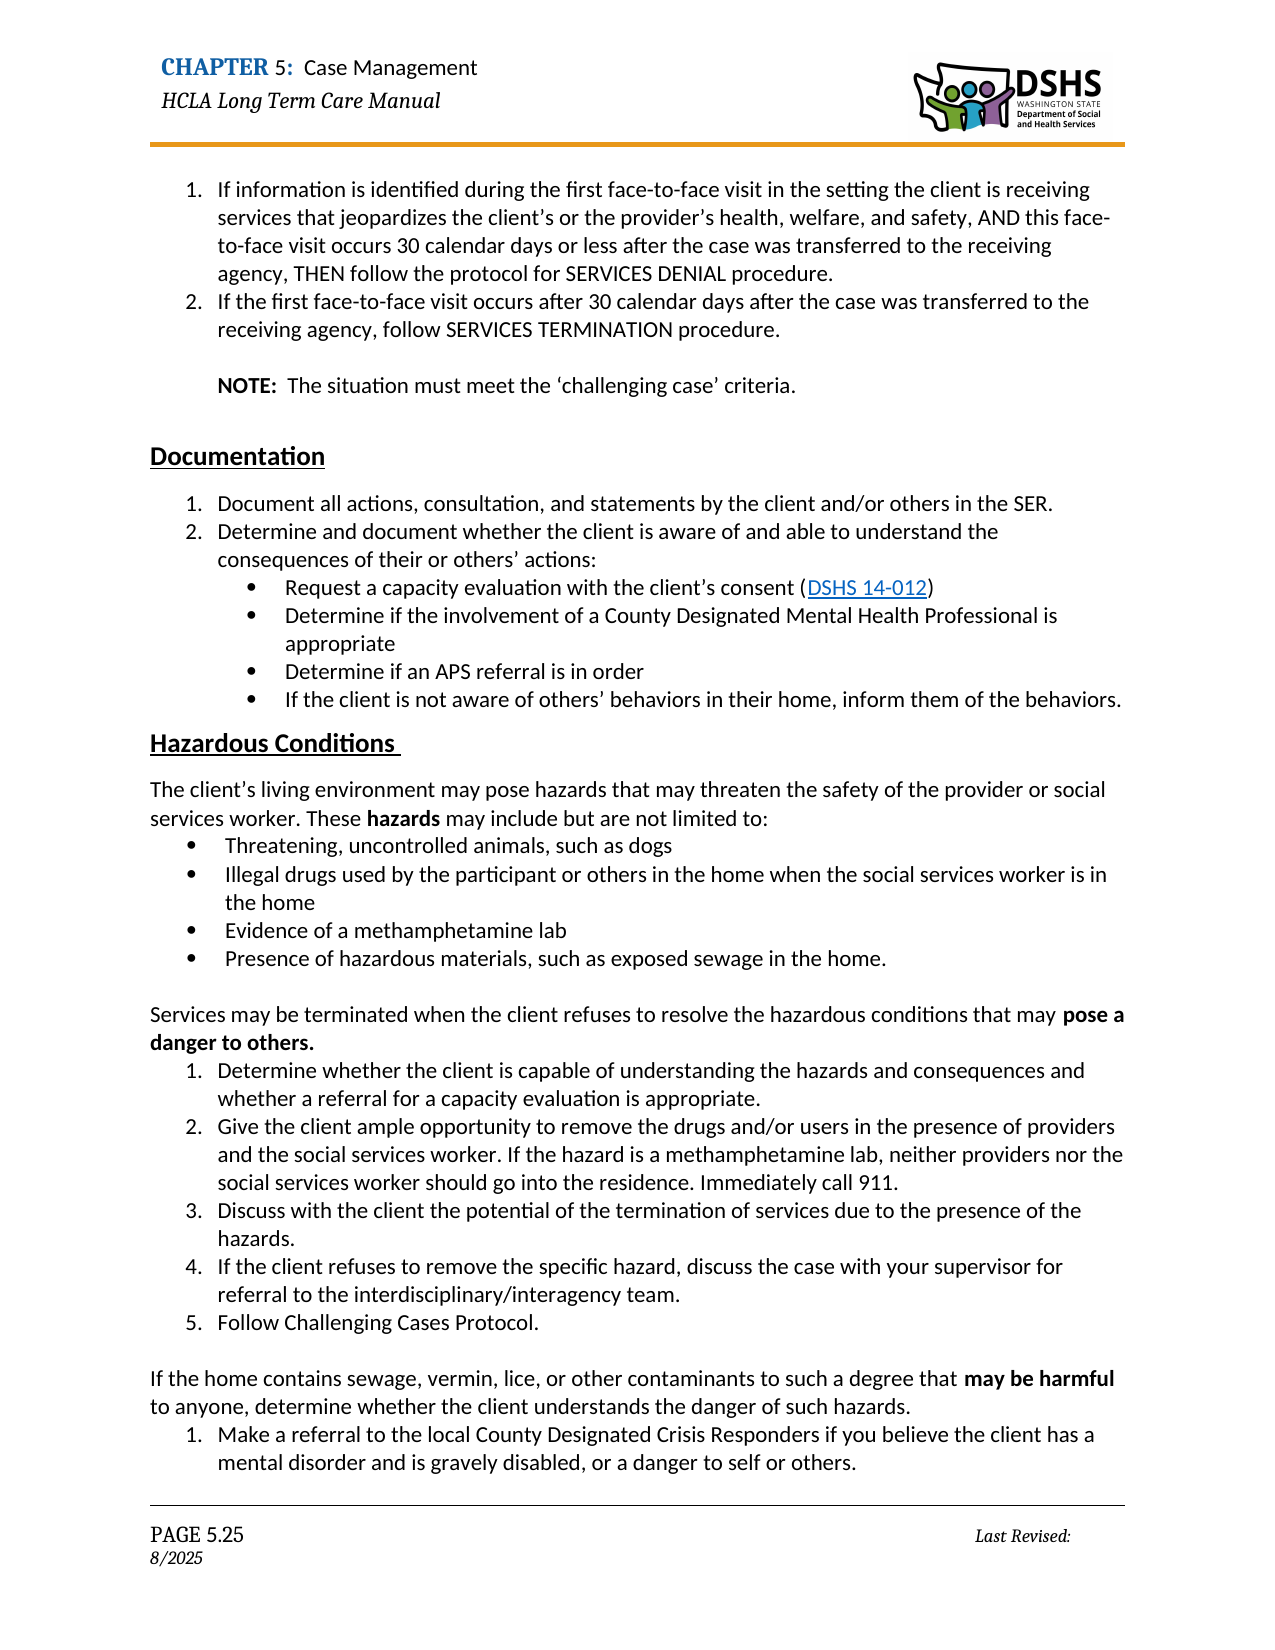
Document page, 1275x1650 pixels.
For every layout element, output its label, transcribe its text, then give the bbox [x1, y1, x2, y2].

list Presence of hazardous materials, such as exposed sewage in the home. [187, 944, 1125, 972]
text If the home contains sewage, vermin, lice, or other contaminants to such a degree that may be harmful to anyone, determine whether the client understands the danger of such hazards. [150, 1364, 1125, 1420]
list Make a referral to the local County Designated Crisis Responders if you believe the client has a mental disorder and is gravely disabled, or a danger to self or others. [202, 1420, 1125, 1476]
subtitle Documentation [150, 439, 1125, 473]
list Determine if the involvement of a County Designated Mental Health Professional is appropriate [247, 601, 1125, 657]
text Give the client ample opportunity to remove the drugs and/or users in the presence of providers and the social services worker. If the hazard is a methamphetamine lab, neither providers nor the social services worker should go into the residence. Immediately call 911. [202, 1112, 1125, 1196]
text If the client refuses to remove the specific hazard, discuss the case with your supervisor for referral to the interdisciplinary/interagency team. [202, 1252, 1125, 1308]
list Threatening, uncontrolled animals, such as dogs [187, 832, 1125, 860]
list Request a capacity evaluation with the client’s consent (DSHS 14-012) [247, 573, 1125, 601]
picture [907, 52, 1113, 142]
subtitle Hazardous Conditions [150, 726, 1125, 759]
list Document all actions, consultation, and statements by the client and/or others in the SER. [202, 489, 1125, 517]
list Illegal drugs used by the participant or others in the home when the social services worker is in the home [187, 860, 1125, 916]
list Determine if an APS referral is in order [247, 657, 1125, 685]
text If the first face-to-face visit occurs after 30 calendar days after the case was transferred to the receiving agency, follow SERVICES TERMINATION procedure. [202, 287, 1125, 343]
text Discuss with the client the potential of the termination of services due to the presence of the hazards. [202, 1196, 1125, 1252]
list Determine whether the client is capable of understanding the hazards and consequences and whether a referral for a capacity evaluation is appropriate. [202, 1056, 1125, 1112]
text Determine and document whether the client is aware of and able to understand the consequences of their or others’ actions: [202, 517, 1125, 573]
list NOTE: The situation must meet the ‘challenging case’ criteria. [217, 371, 1125, 399]
text Follow Challenging Cases Protocol. [202, 1308, 1125, 1336]
text The client’s living environment may pose hazards that may threaten the safety of the provider or social services worker. These hazards may include but are not limited to: [150, 776, 1125, 832]
list If information is identified during the first face-to-face visit in the setting the client is receiving services that jeopardizes the client’s or the provider’s health, welfare, and safety, AND this face-to-face visit occurs 30 calendar days or less after the case was transferred to the receiving agency, THEN follow the protocol for SERVICES DENIAL procedure. [202, 175, 1125, 287]
list If the client is not aware of others’ behaviors in their home, inform them of the behaviors. [247, 685, 1125, 713]
text Services may be terminated when the client refuses to resolve the hazardous conditions that may pose a danger to others. [150, 1000, 1125, 1056]
list Evidence of a methamphetamine lab [187, 916, 1125, 944]
